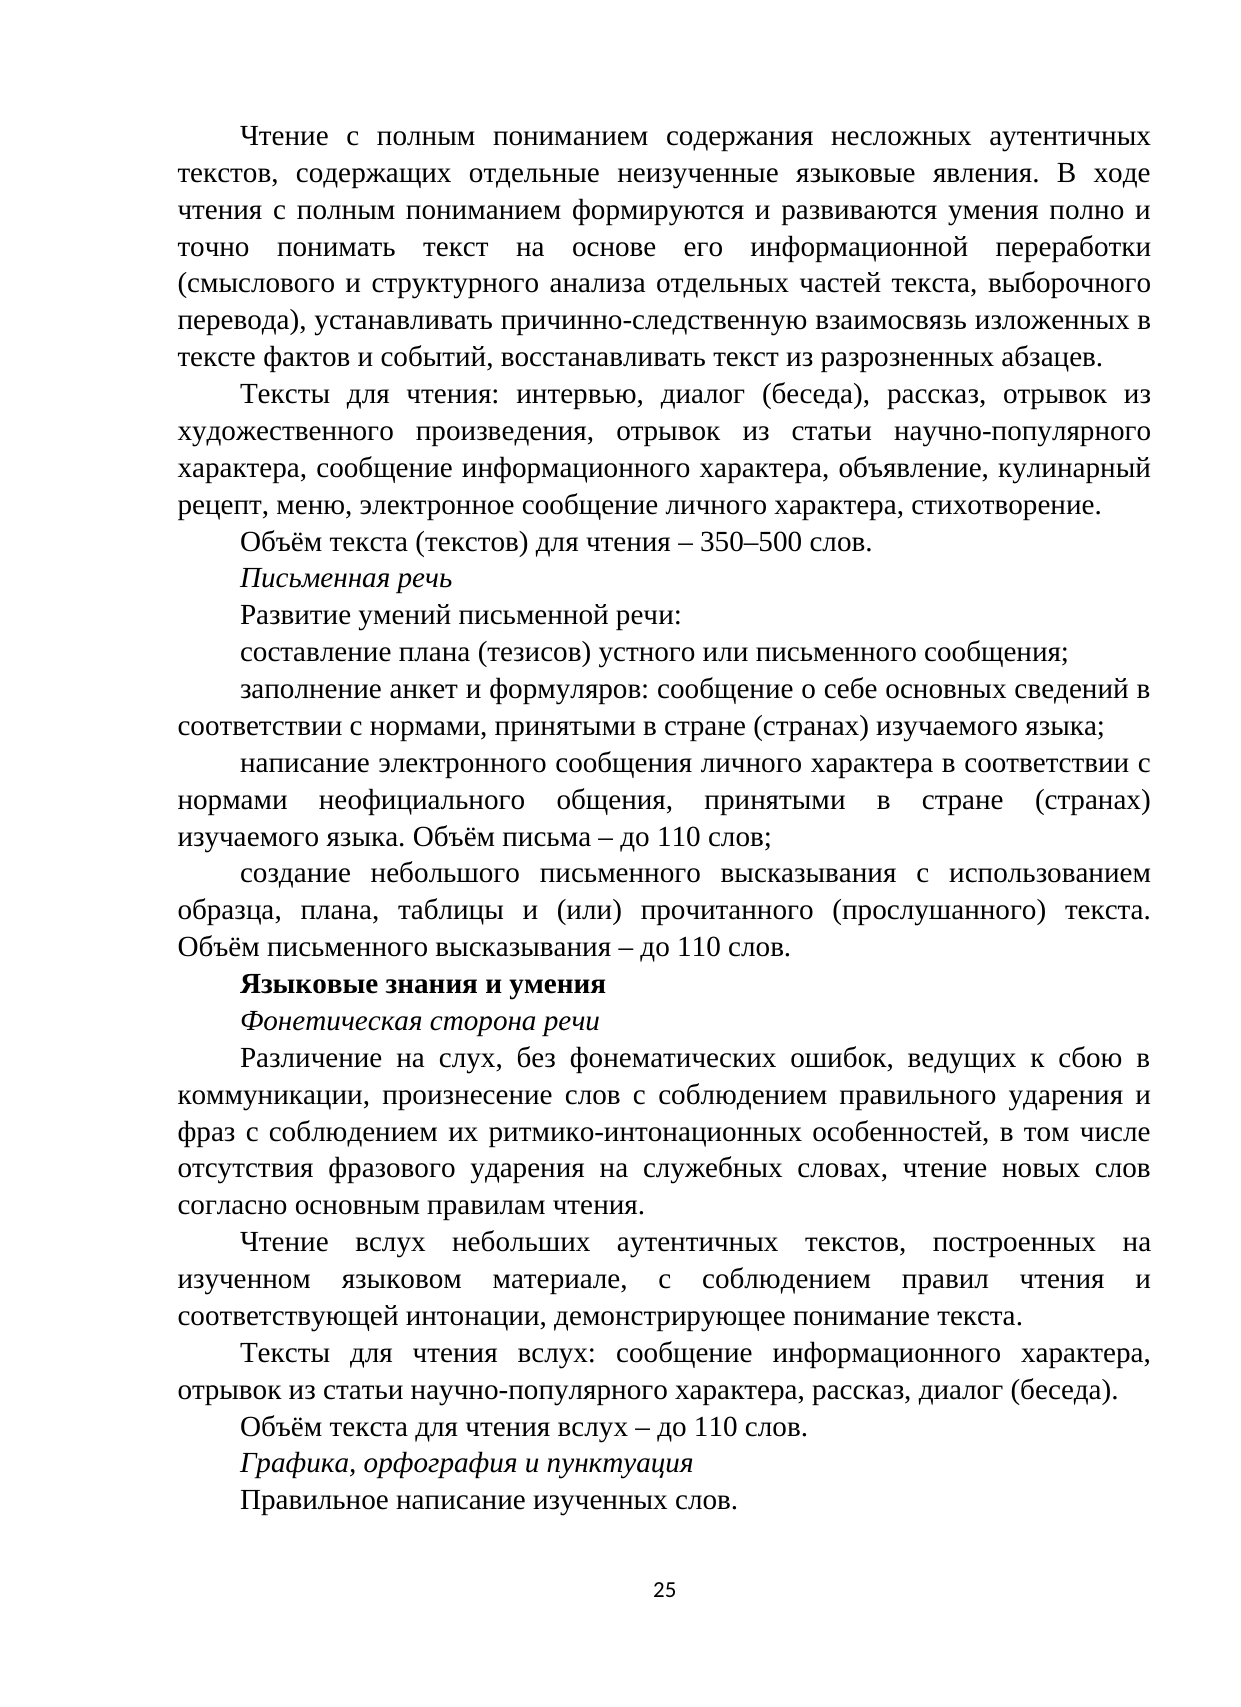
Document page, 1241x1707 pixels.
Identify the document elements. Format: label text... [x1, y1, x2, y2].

text создание небольшого письменного высказывания с использованием образца, плана, таблицы и (или) прочитанного (прослушанного) текста. Объём письменного высказывания – до 110 слов. [177, 856, 1152, 963]
text заполнение анкет и формуляров: сообщение о себе основных сведений в соответствии с нормами, принятыми в стране (странах) изучаемого языка; [177, 671, 1152, 742]
text Объём текста для чтения вслух – до 110 слов. [177, 1409, 1152, 1442]
text Различение на слух, без фонематических ошибок, ведущих к сбою в коммуникации, произнесение слов с соблюдением правильного ударения и фраз с соблюдением их ритмико-интонационных особенностей, в том числе отсутствия фразового ударения на служебных словах, чтение новых слов согласно основным правилам чтения. [177, 1040, 1152, 1221]
text Чтение с полным пониманием содержания несложных аутентичных текстов, содержащих отдельные неизученные языковые явления. В ходе чтения с полным пониманием формируются и развиваются умения полно и точно понимать текст на основе его информационной переработки (смыслового и структурного анализа отдельных частей текста, выборочного перевода), устанавливать причинно-следственную взаимосвязь изложенных в тексте фактов и событий, восстанавливать текст из разрозненных абзацев. [177, 118, 1152, 373]
text Фонетическая сторона речи [177, 1003, 1152, 1037]
text Письменная речь [177, 561, 1152, 594]
text Тексты для чтения вслух: сообщение информационного характера, отрывок из статьи научно-популярного характера, рассказ, диалог (беседа). [177, 1335, 1152, 1405]
text написание электронного сообщения личного характера в соответствии с нормами неофициального общения, принятыми в стране (странах) изучаемого языка. Объём письма – до 110 слов; [177, 745, 1152, 852]
text Тексты для чтения: интервью, диалог (беседа), рассказ, отрывок из художественного произведения, отрывок из статьи научно-популярного характера, сообщение информационного характера, объявление, кулинарный рецепт, меню, электронное сообщение личного характера, стихотворение. [177, 376, 1152, 520]
text Языковые знания и умения [177, 966, 1152, 1000]
text Графика, орфография и пунктуация [177, 1446, 1152, 1479]
text Чтение вслух небольших аутентичных текстов, построенных на изученном языковом материале, с соблюдением правил чтения и соответствующей интонации, демонстрирующее понимание текста. [177, 1224, 1152, 1332]
text Развитие умений письменной речи: [177, 597, 1152, 631]
text Объём текста (текстов) для чтения – 350–500 слов. [177, 524, 1152, 557]
text Правильное написание изученных слов. [177, 1482, 1152, 1516]
text составление плана (тезисов) устного или письменного сообщения; [177, 634, 1152, 668]
